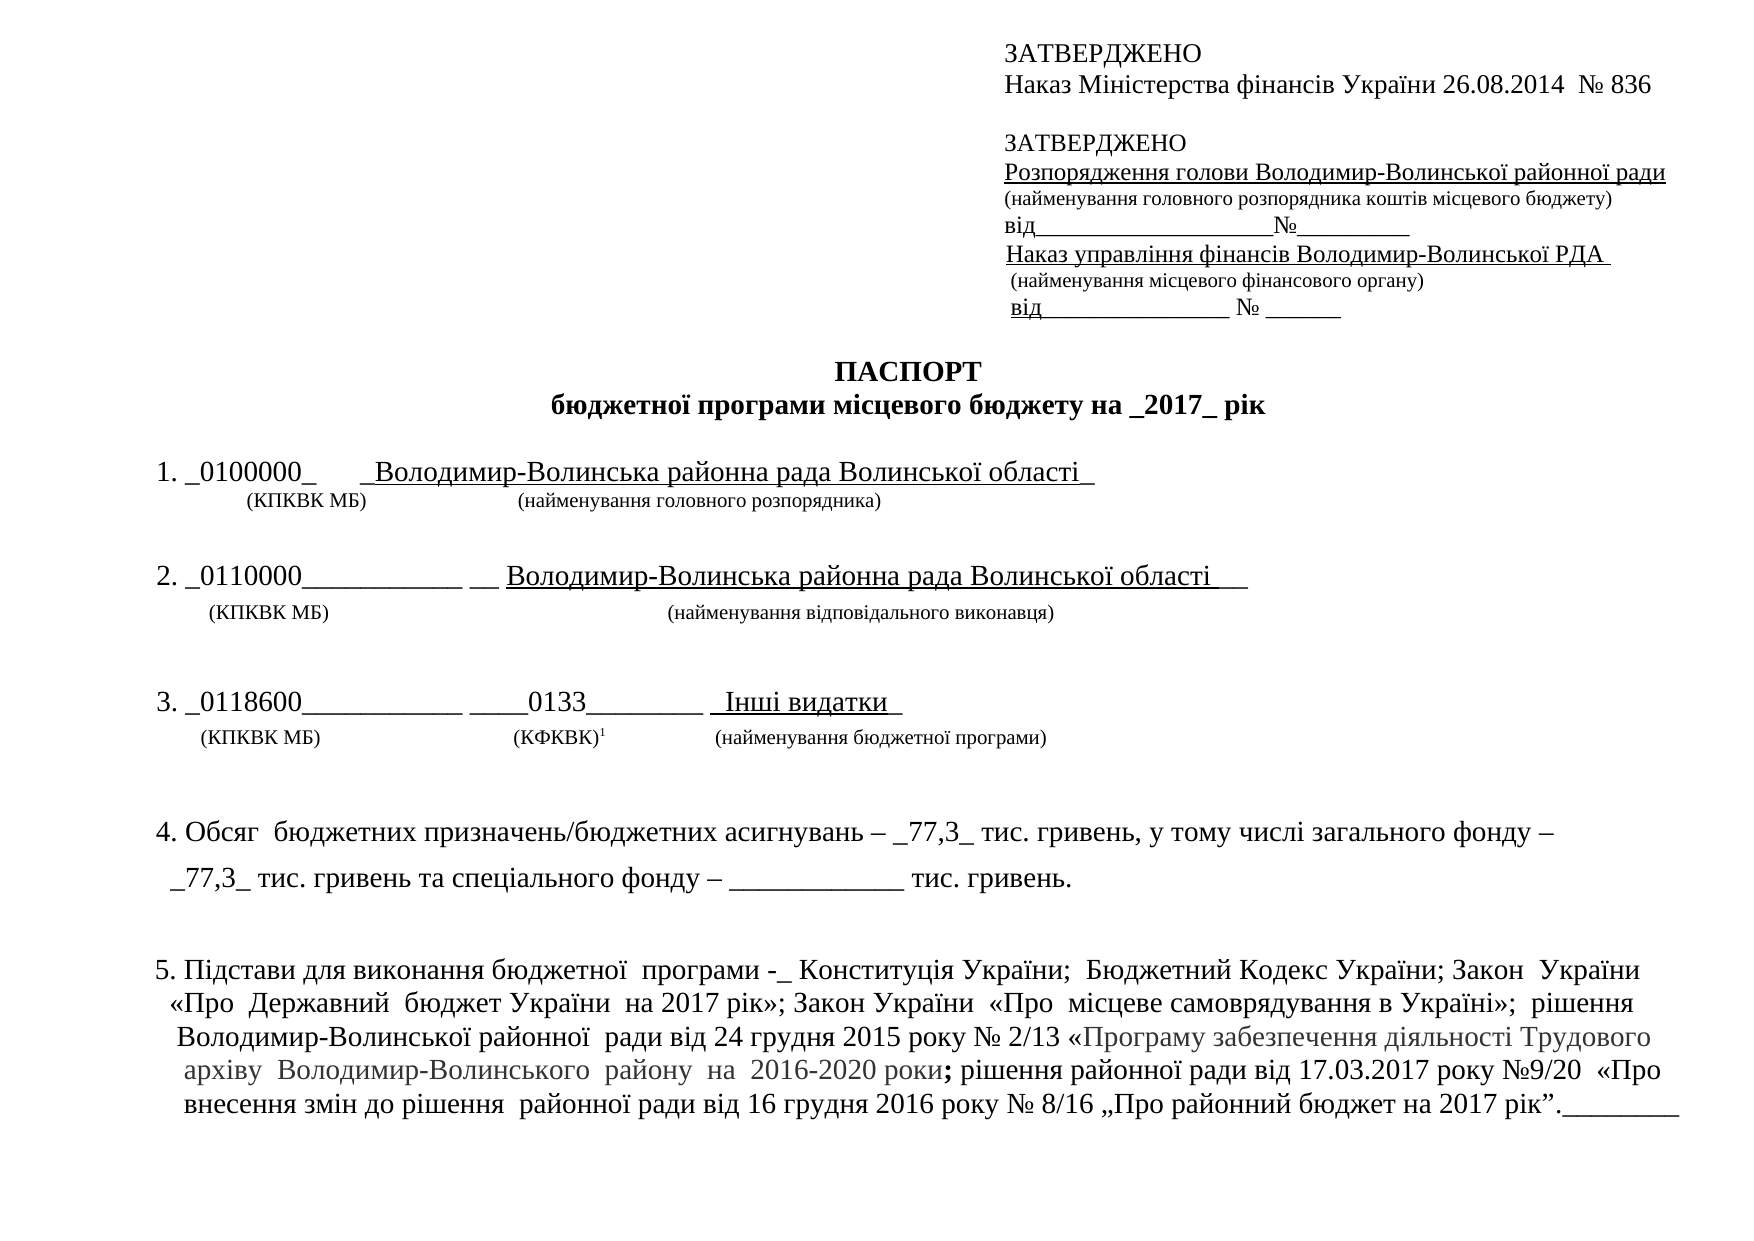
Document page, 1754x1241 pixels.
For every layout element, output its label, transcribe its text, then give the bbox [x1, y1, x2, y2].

text 4. Обсяг бюджетних призначень/бюджетних асигнувань – _77,3_ тис. гривень, у тому числі загального фонду – [156, 814, 1698, 847]
text від_______________ № ______ [1004, 292, 1698, 354]
text Володимир-Волинської районної ради від 24 грудня 2015 року № 2/13 «Програму забезпечення діяльності Трудового [118, 1019, 1698, 1052]
text ЗАТВЕРДЖЕНО Розпорядження голови Володимир-Волинської районної ради [1004, 128, 1698, 186]
text (найменування місцевого фінансового органу) [1004, 268, 1698, 292]
text ПАСПОРТ [118, 354, 1698, 387]
text 1. _0100000_ _Володимир-Волинська районна рада Волинської області_ [118, 454, 1698, 488]
text внесення змін до рішення районної ради від 16 грудня 2016 року № 8/16 „Про районний бюджет на 2017 рік”.________ [402, 1086, 1698, 1119]
text 2. _0110000___________ __ Володимир-Волинська районна рада Волинської області __ (КПКВК МБ) (найменування відповідального виконавця) [118, 558, 1698, 625]
text _77,3_ тис. гривень та спеціального фонду – ____________ тис. гривень. [156, 860, 1698, 893]
text «Про Державний бюджет України на 2017 рік»; Закон України «Про місцеве самоврядування в Україні»; рішення [118, 985, 1698, 1019]
text (найменування головного розпорядника коштів місцевого бюджету) від___________________№_________ [1004, 186, 1698, 239]
text Наказ Міністерства фінансів України 26.08.2014 № 836 [1004, 69, 1698, 100]
text Затверджено [1004, 37, 1698, 69]
text Наказ управління фінансів Володимир-Волинської РДА [118, 239, 1698, 268]
text бюджетної програми місцевого бюджету на _2017_ рік [118, 387, 1698, 421]
text 5. Підстави для виконання бюджетної програми -_ Конституція України; Бюджетний Кодекс України; Закон України [118, 952, 1698, 985]
text архіву Володимир-Волинського району на 2016-2020 роки; рішення районної ради від 17.03.2017 року №9/20 «Про [118, 1052, 1698, 1086]
text 3. _0118600___________ ____0133________ _Інші видатки_ (КПКВК МБ) (КФКВК)1 (найменування бюджетної програми) [118, 684, 1698, 751]
text (КПКВК МБ) (найменування головного розпорядника) [118, 488, 1698, 512]
